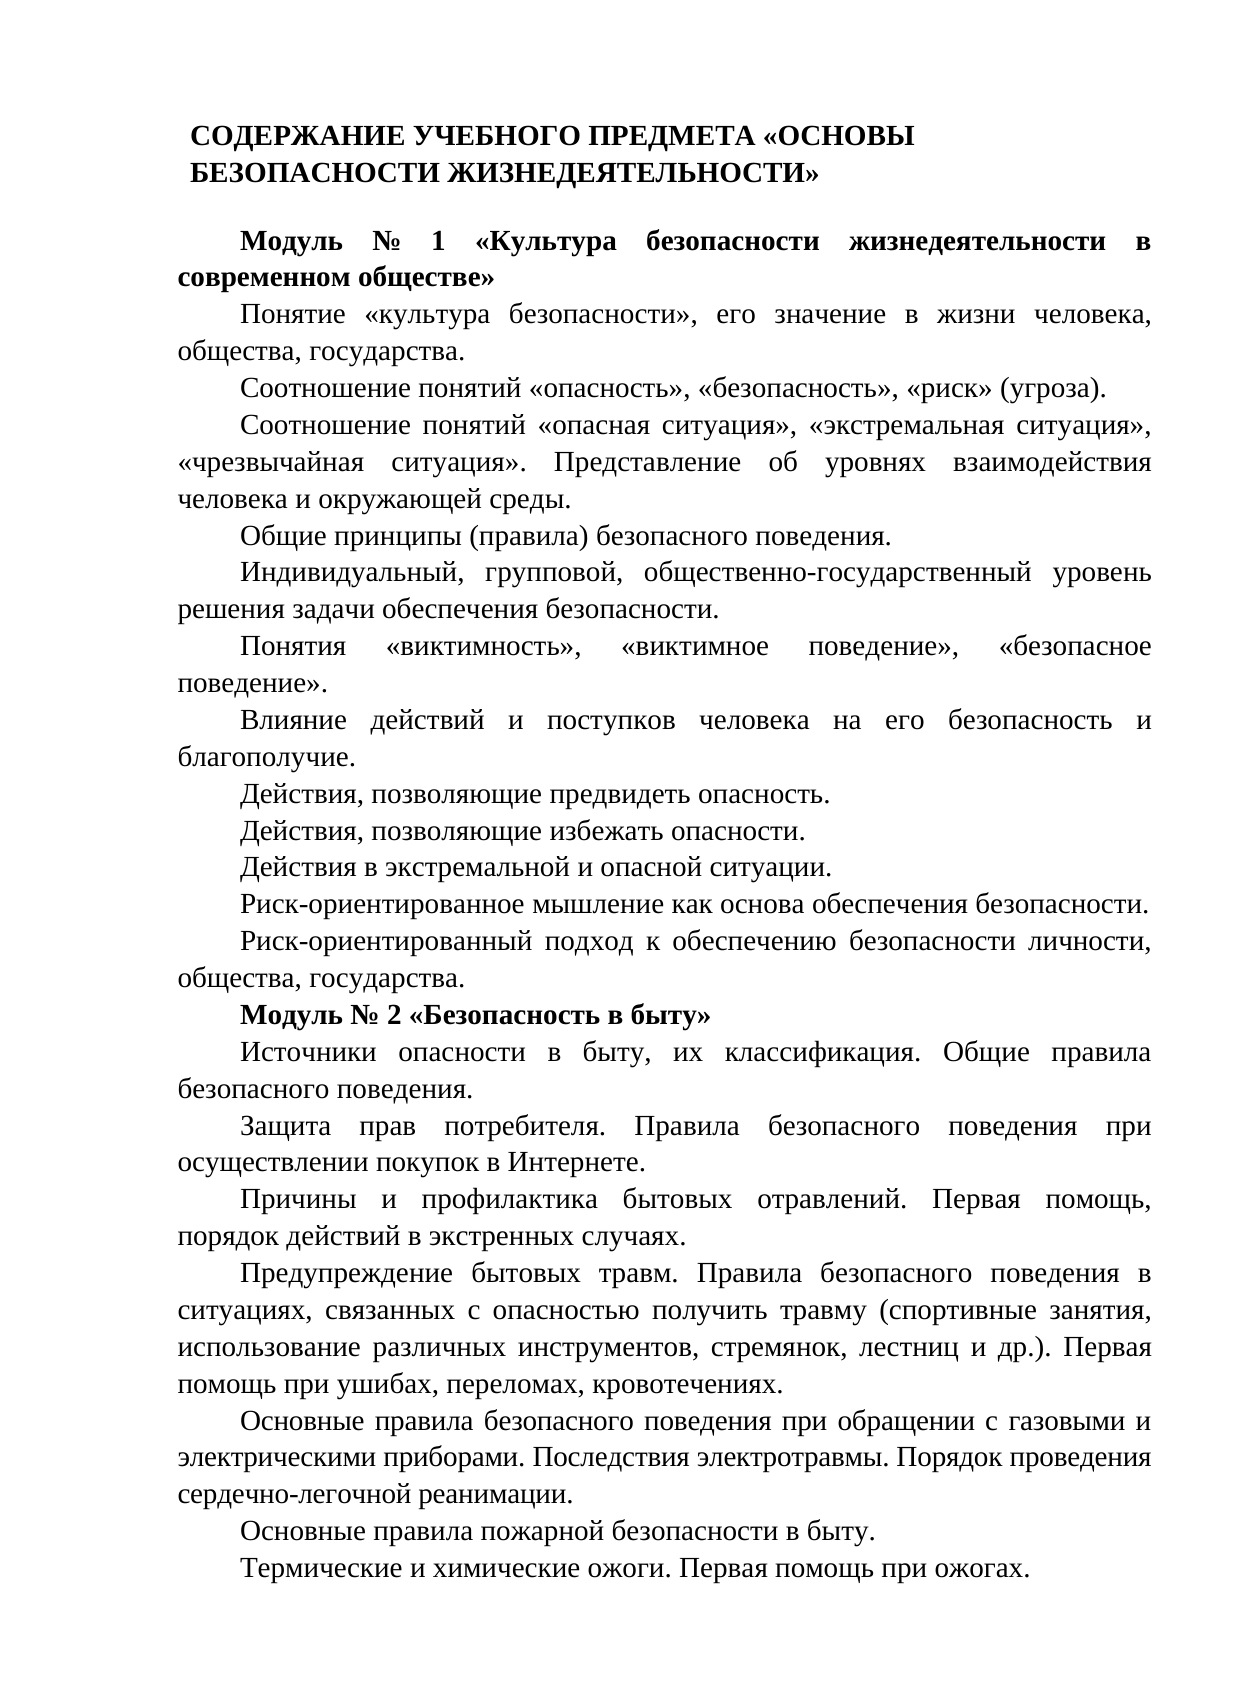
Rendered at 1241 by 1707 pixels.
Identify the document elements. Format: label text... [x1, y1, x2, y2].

text Модуль № 1 «Культура безопасности жизнедеятельности в современном обществе» [177, 223, 1152, 293]
text Понятие «культура безопасности», его значение в жизни человека, общества, государства. [177, 296, 1152, 367]
text Соотношение понятий «опасная ситуация», «экстремальная ситуация», «чрезвычайная ситуация». Представление об уровнях взаимодействия человека и окружающей среды. [177, 407, 1152, 514]
text Действия, позволяющие предвидеть опасность. [177, 776, 1152, 809]
text Термические и химические ожоги. Первая помощь при ожогах. [177, 1550, 1152, 1584]
text СОДЕРЖАНИЕ УЧЕБНОГО ПРЕДМЕТА «ОСНОВЫ БЕЗОПАСНОСТИ ЖИЗНЕДЕЯТЕЛЬНОСТИ» [190, 118, 1152, 188]
text Источники опасности в быту, их классификация. Общие правила безопасного поведения. [177, 1034, 1152, 1104]
text Основные правила безопасного поведения при обращении с газовыми и электрическими приборами. Последствия электротравмы. Порядок проведения сердечно-легочной реанимации. [177, 1403, 1152, 1510]
text Основные правила пожарной безопасности в быту. [177, 1513, 1152, 1547]
text Предупреждение бытовых травм. Правила безопасного поведения в ситуациях, связанных с опасностью получить травму (спортивные занятия, использование различных инструментов, стремянок, лестниц и др.). Первая помощь при ушибах, переломах, кровотечениях. [177, 1255, 1152, 1399]
text Модуль № 2 «Безопасность в быту» [177, 997, 1152, 1031]
text Понятия «виктимность», «виктимное поведение», «безопасное поведение». [177, 628, 1152, 699]
text Влияние действий и поступков человека на его безопасность и благополучие. [177, 702, 1152, 772]
text Действия в экстремальной и опасной ситуации. [177, 849, 1152, 883]
text Общие принципы (правила) безопасного поведения. [177, 518, 1152, 551]
text Действия, позволяющие избежать опасности. [177, 813, 1152, 846]
text Причины и профилактика бытовых отравлений. Первая помощь, порядок действий в экстренных случаях. [177, 1181, 1152, 1252]
text Риск-ориентированный подход к обеспечению безопасности личности, общества, государства. [177, 923, 1152, 994]
text Риск-ориентированное мышление как основа обеспечения безопасности. [177, 886, 1152, 920]
text Соотношение понятий «опасность», «безопасность», «риск» (угроза). [177, 370, 1152, 404]
text Защита прав потребителя. Правила безопасного поведения при осуществлении покупок в Интернете. [177, 1108, 1152, 1178]
text Индивидуальный, групповой, общественно-государственный уровень решения задачи обеспечения безопасности. [177, 554, 1152, 625]
